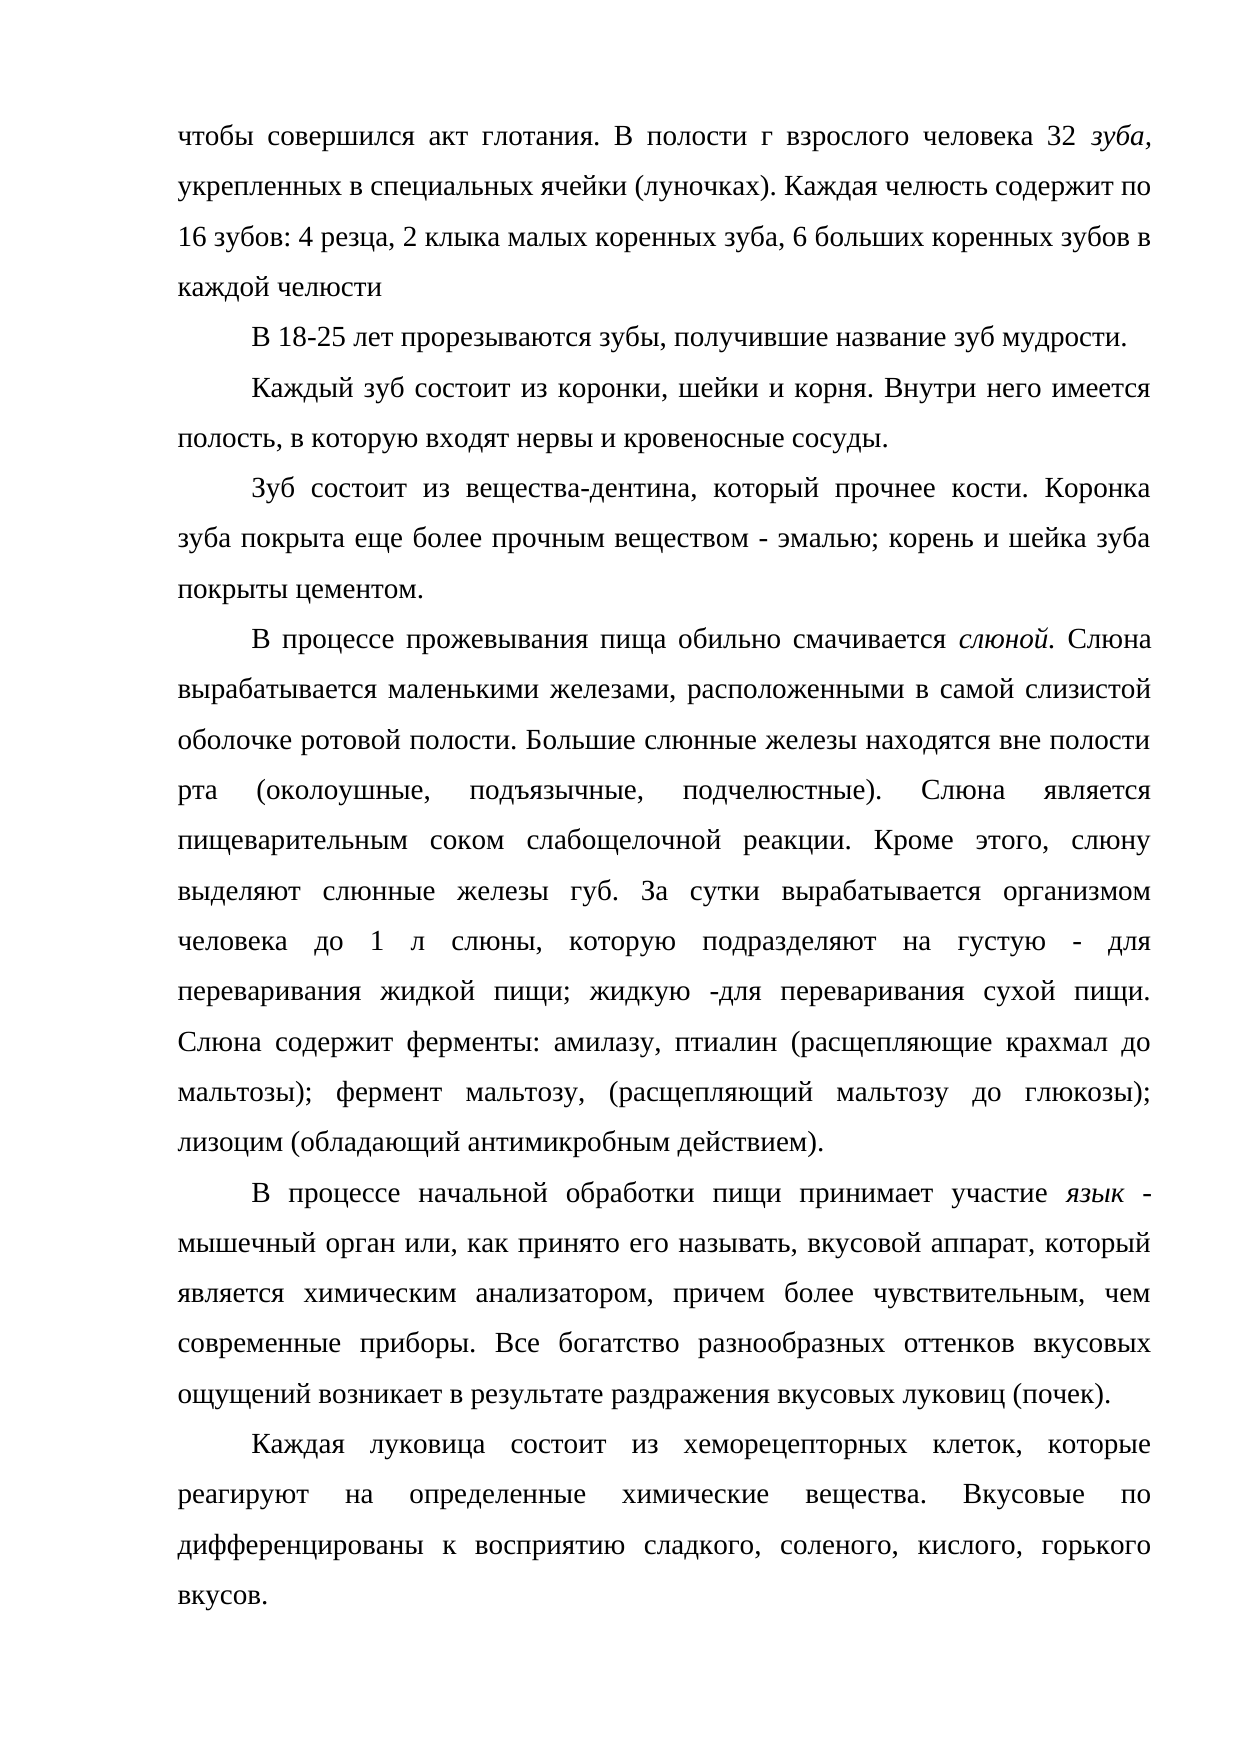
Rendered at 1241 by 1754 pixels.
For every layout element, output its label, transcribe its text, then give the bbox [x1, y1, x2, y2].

text Каждая луковица состоит из хеморецепторных клеток, которые реагируют на определенные химические вещества. Вкусовые по дифференцированы к восприятию сладкого, соленого, кислого, горького вкусов. [177, 1426, 1152, 1611]
text В процессе начальной обработки пищи принимает участие язык -мышечный орган или, как принято его называть, вкусовой аппарат, который является химическим анализатором, причем более чувствительным, чем современные приборы. Все богатство разнообразных оттенков вкусовых ощущений возникает в результате раздражения вкусовых луковиц (почек). [177, 1175, 1152, 1409]
text Каждый зуб состоит из коронки, шейки и корня. Внутри него имеется полость, в которую входят нервы и кровеносные сосуды. [177, 370, 1152, 453]
text В 18-25 лет прорезываются зубы, получившие название зуб мудрости. [177, 319, 1152, 353]
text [177, 118, 1152, 303]
text Зуб состоит из вещества-дентина, который прочнее кости. Коронка зуба покрыта еще более прочным веществом - эмалью; корень и шейка зуба покрыты цементом. [177, 470, 1152, 604]
text В процессе прожевывания пища обильно смачивается слюной. Слюна вырабатывается маленькими железами, расположенными в самой слизистой оболочке ротовой полости. Большие слюнные железы находятся вне полости рта (околоушные, подъязычные, подчелюстные). Слюна является пищеварительным соком слабощелочной реакции. Кроме этого, слюну выделяют слюнные железы губ. За сутки вырабатывается организмом человека до слюны, которую подразделяют на густую - для переваривания жидкой пищи; жидкую -для переваривания сухой пищи. Слюна содержит ферменты: амилазу, птиалин (расщепляющие крахмал до мальтозы); фермент мальтозу, (расщепляющий мальтозу до глюкозы); лизоцим (обладающий антимикробным действием). [177, 621, 1152, 1158]
